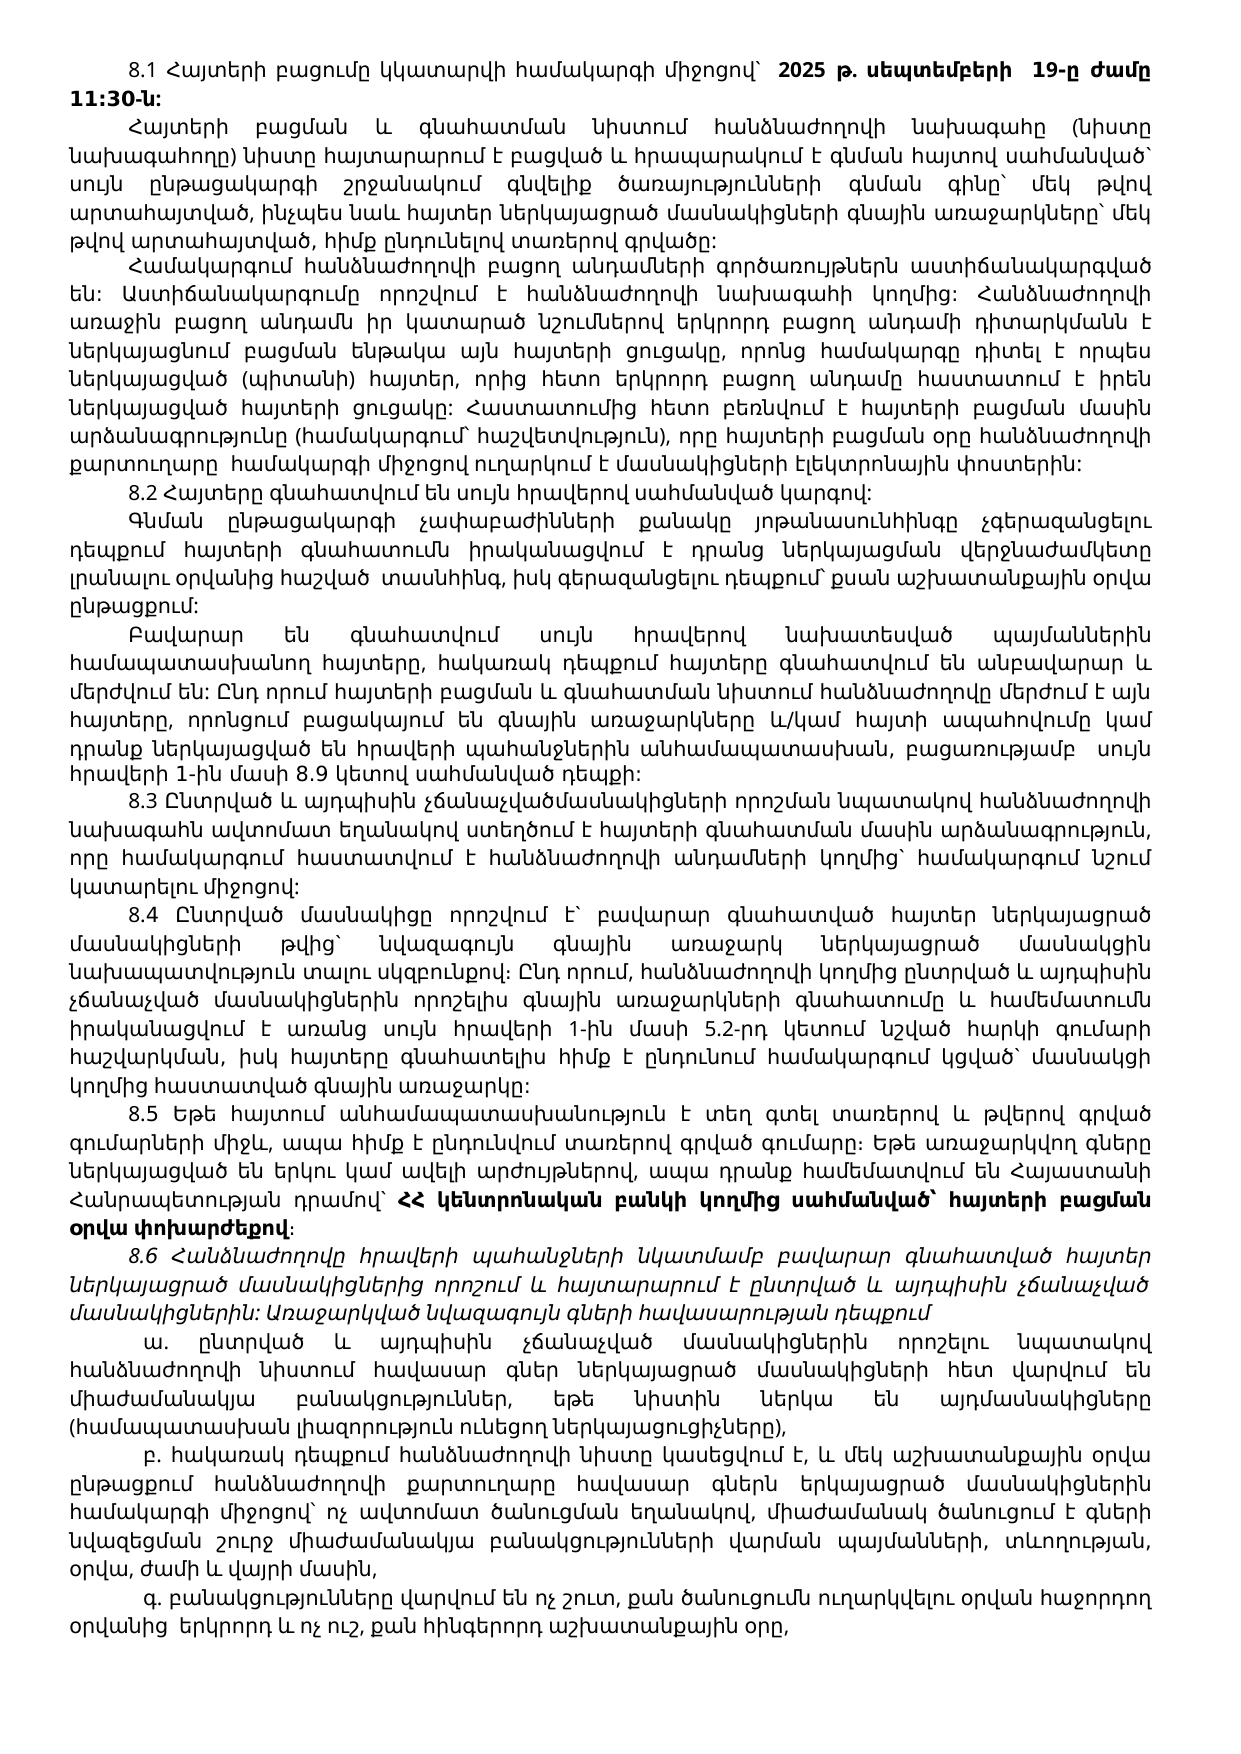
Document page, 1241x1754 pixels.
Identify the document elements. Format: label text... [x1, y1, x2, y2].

text գ. բանակցությունները վարվում են ոչ շուտ, քան ծանուցումն ուղարկվելու օրվան հաջորդող օրվանից երկրորդ և ոչ ուշ, քան հինգերորդ աշխատանքային օրը, [69, 1583, 1152, 1640]
text Բավարար են գնահատվում սույն հրավերով նախատեսված պայմաններին համապատասխանող հայտերը, հակառակ դեպքում հայտերը գնահատվում են անբավարար և մերժվում են: Ընդ որում հայտերի բացման և գնահատման նիստում հանձնաժողովը մերժում է այն հայտերը, որոնցում բացակայում են գնային առաջարկները և/կամ հայտի ապահովումը կամ դրանք ներկայացված են հրավերի պահանջներին անհամապատասխան, բացառությամբ սույն հրավերի 1-ին մասի 8.9 կետով սահմանված դեպքի: [69, 620, 1152, 787]
text 8.1 Հայտերի բացումը կկատարվի համակարգի միջոցով` 2025 թ. սեպտեմբերի 19-ը ժամը 11:30-ն: [69, 56, 1152, 112]
text 8.2 Հայտերը գնահատվում են սույն հրավերով սահմանված կարգով: [69, 478, 1152, 506]
text բ. հակառակ դեպքում հանձնաժողովի նիստը կասեցվում է, և մեկ աշխատանքային օրվա ընթացքում հանձնաժողովի քարտուղարը հավասար գներն երկայացրած մասնակիցներին համակարգի միջոցով՝ ոչ ավտոմատ ծանուցման եղանակով, միաժամանակ ծանուցում է գների նվազեցման շուրջ միաժամանակյա բանակցությունների վարման պայմանների, տևողության, օրվա, ժամի և վայրի մասին, [69, 1441, 1152, 1583]
text 8.5 Եթե հայտում անհամապատասխանություն է տեղ գտել տառերով և թվերով գրված գումարների միջև, ապա հիմք է ընդունվում տառերով գրված գումարը։ Եթե առաջարկվող գները ներկայացված են երկու կամ ավելի արժույթներով, ապա դրանք համեմատվում են Հայաստանի Հանրապետության դրամով` ՀՀ կենտրոնական բանկի կողմից սահմանված՝ հայտերի բացման օրվա փոխարժեքով։ [69, 1099, 1152, 1242]
text Հայտերի բացման և գնահատման նիստում հանձնաժողովի նախագահը (նիստը նախագահողը) նիստը հայտարարում է բացված և հրապարակում է գնման հայտով սահմանված` սույն ընթացակարգի շրջանակում գնվելիք ծառայությունների գնման գինը՝ մեկ թվով արտահայտված, ինչպես նաև հայտեր ներկայացրած մասնակիցների գնային առաջարկները՝ մեկ թվով արտահայտված, հիմք ընդունելով տառերով գրվածը: [69, 112, 1152, 254]
text ա. ընտրված և այդպիսին չճանաչված մասնակիցներին որոշելու նպատակով հանձնաժողովի նիստում հավասար գներ ներկայացրած մասնակիցների հետ վարվում են միաժամանակյա բանակցություններ, եթե նիստին ներկա են այդմասնակիցները (համապատասխան լիազորություն ունեցող ներկայացուցիչները), [69, 1327, 1152, 1441]
text 8.4 Ընտրված մասնակիցը որոշվում է` բավարար գնահատված հայտեր ներկայացրած մասնակիցների թվից` նվազագույն գնային առաջարկ ներկայացրած մասնակցին նախապատվություն տալու սկզբունքով։ Ընդ որում, հանձնաժողովի կողմից ընտրված և այդպիսին չճանաչված մասնակիցներին որոշելիս գնային առաջարկների գնահատումը և համեմատումն իրականացվում է առանց սույն հրավերի 1-ին մասի 5.2-րդ կետում նշված հարկի գումարի հաշվարկման, իսկ հայտերը գնահատելիս հիմք է ընդունում համակարգում կցված` մասնակցի կողմից հաստատված գնային առաջարկը: [69, 900, 1152, 1099]
text 8.6 Հանձնաժողովը հրավերի պահանջների նկատմամբ բավարար գնահատված հայտեր ներկայացրած մասնակիցներից որոշում և հայտարարում է ընտրված և այդպիսին չճանաչված մասնակիցներին: Առաջարկված նվազագույն գների հավասարության դեպքում [69, 1242, 1152, 1327]
text Գնման ընթացակարգի չափաբաժինների քանակը յոթանասունհինգը չգերազանցելու դեպքում հայտերի գնահատումն իրականացվում է դրանց ներկայացման վերջնաժամկետը լրանալու օրվանից հաշված տասնհինգ, իսկ գերազանցելու դեպքում՝ քսան աշխատանքային օրվա ընթացքում: [69, 506, 1152, 620]
text 8.3 Ընտրված և այդպիսին չճանաչվածմասնակիցների որոշման նպատակով հանձնաժողովի նախագահն ավտոմատ եղանակով ստեղծում է հայտերի գնահատման մասին արձանագրություն, որը համակարգում հաստատվում է հանձնաժողովի անդամների կողմից` համակարգում նշում կատարելու միջոցով: [69, 787, 1152, 900]
text Համակարգում հանձնաժողովի բացող անդամների գործառույթներն աստիճանակարգված են: Աստիճանակարգումը որոշվում է հանձնաժողովի նախագահի կողմից: Հանձնաժողովի առաջին բացող անդամն իր կատարած նշումներով երկրորդ բացող անդամի դիտարկմանն է ներկայացնում բացման ենթակա այն հայտերի ցուցակը, որոնց համակարգը դիտել է որպես ներկայացված (պիտանի) հայտեր, որից հետո երկրորդ բացող անդամը հաստատում է իրեն ներկայացված հայտերի ցուցակը: Հաստատումից հետո բեռնվում է հայտերի բացման մասին արձանագրությունը (համակարգում՝ հաշվետվություն), որը հայտերի բացման օրը հանձնաժողովի քարտուղարը համակարգի միջոցով ուղարկում է մասնակիցների էլեկտրոնային փոստերին: [69, 254, 1152, 478]
